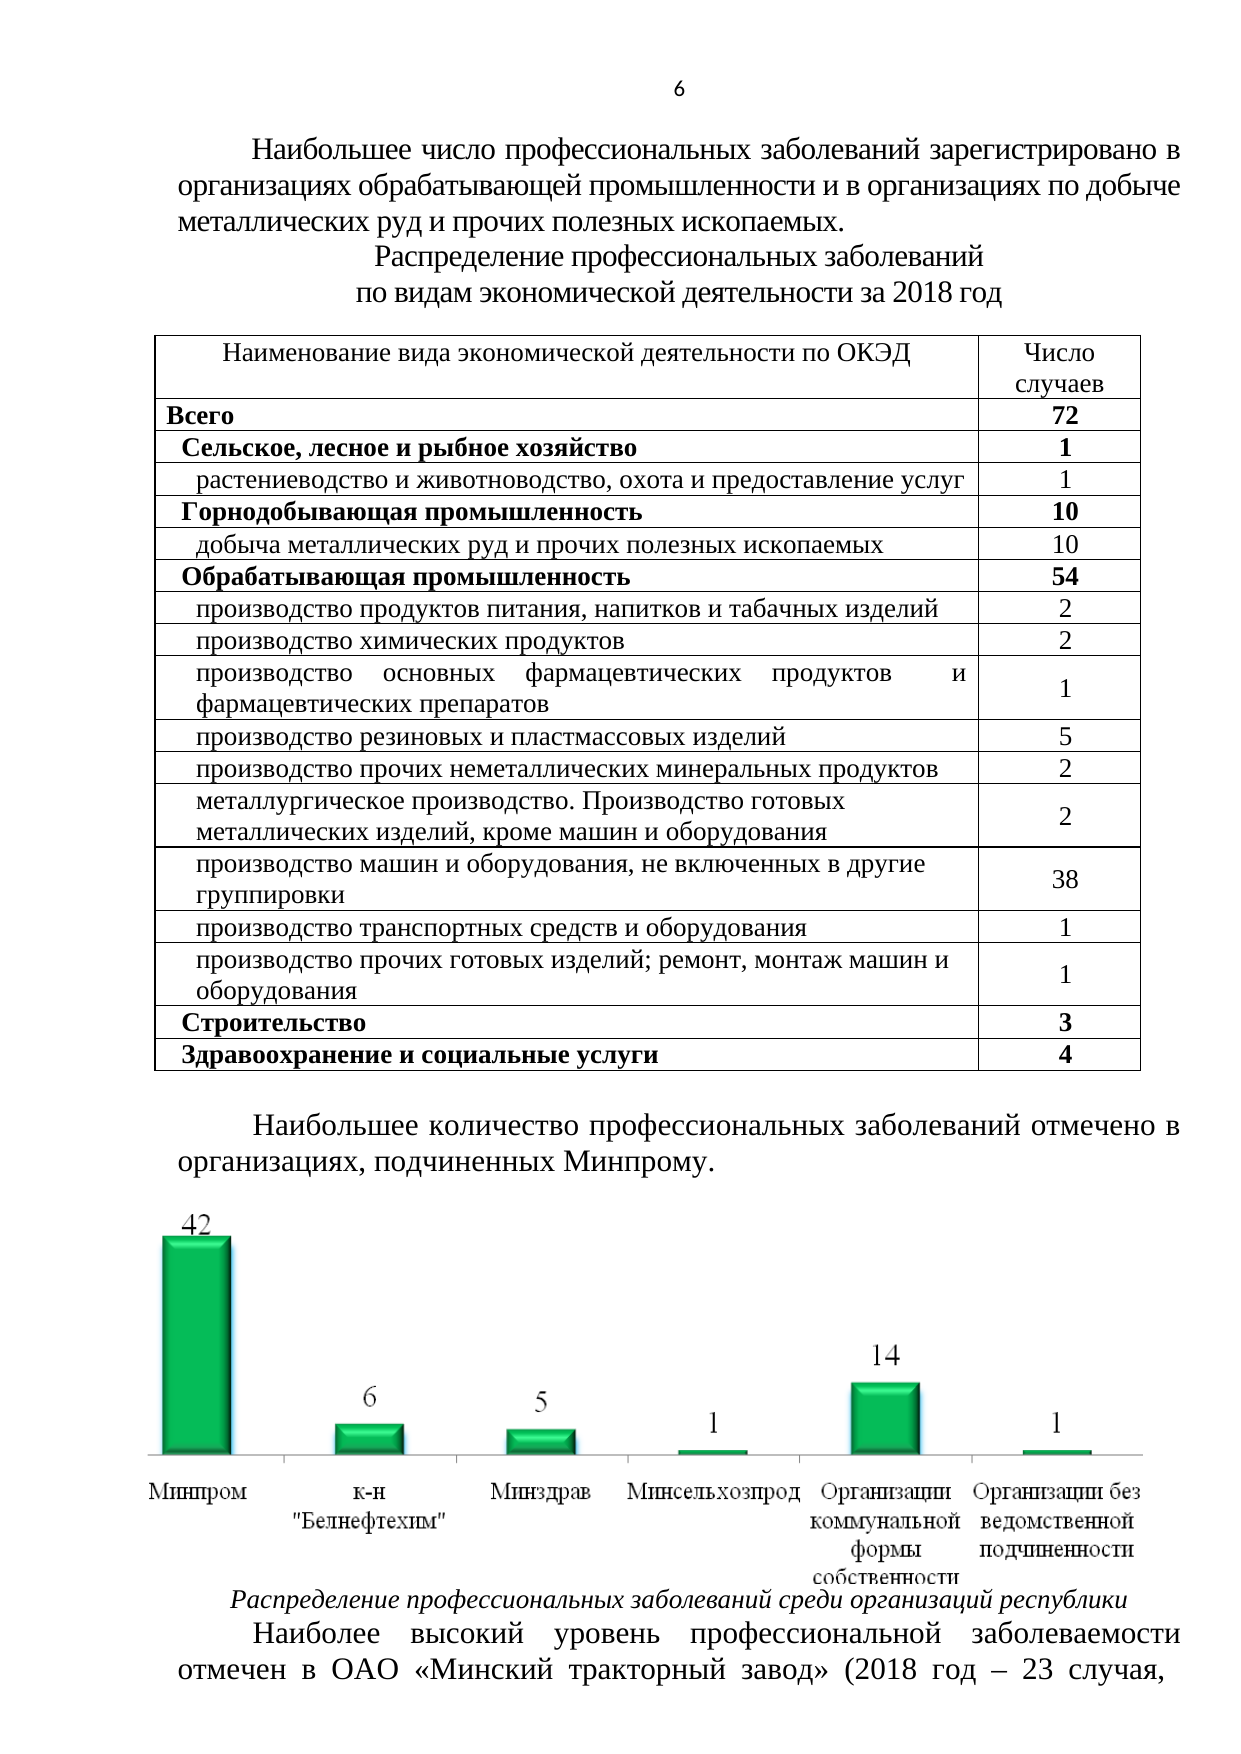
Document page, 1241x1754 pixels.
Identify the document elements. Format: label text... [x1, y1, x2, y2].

picture [147, 1214, 1143, 1584]
table_cell 1 [979, 656, 1140, 719]
table_header Наименование вида экономической деятельности по ОКЭД [156, 336, 978, 398]
table_cell производство прочих готовых изделий; ремонт, монтаж машин и оборудования [156, 943, 978, 1005]
table_cell Всего [156, 399, 978, 430]
table_cell 1 [979, 431, 1140, 462]
table_cell производство транспортных средств и оборудования [156, 911, 978, 942]
table_cell 38 [979, 848, 1140, 910]
table_cell производство химических продуктов [156, 624, 978, 655]
text Распределение профессиональных заболеваний [177, 238, 1181, 274]
table_cell 2 [979, 624, 1140, 655]
table_cell производство машин и оборудования, не включенных в другие группировки [156, 848, 978, 910]
table_cell производство резиновых и пластмассовых изделий [156, 720, 978, 751]
table_cell 10 [979, 528, 1140, 559]
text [177, 1614, 1181, 1686]
table_header Число случаев [979, 336, 1140, 398]
table_cell растениеводство и животноводство, охота и предоставление услуг [156, 463, 978, 494]
text Распределение профессиональных заболеваний среди организаций республики [177, 1583, 1181, 1614]
table_cell добыча металлических руд и прочих полезных ископаемых [156, 528, 978, 559]
text Наибольшее количество профессиональных заболеваний отмечено в организациях, подчиненных Минпрому. [177, 1107, 1181, 1178]
table_cell 3 [979, 1006, 1140, 1037]
table_cell 1 [979, 911, 1140, 942]
text по видам экономической деятельности за 2018 год [177, 274, 1181, 309]
table_cell Здравоохранение и социальные услуги [156, 1039, 978, 1070]
table_cell Обрабатывающая промышленность [156, 560, 978, 591]
table_cell производство продуктов питания, напитков и табачных изделий [156, 592, 978, 623]
table_cell металлургическое производство. Производство готовых металлических изделий, кроме машин и оборудования [156, 784, 978, 846]
table_cell 72 [979, 399, 1140, 430]
table_cell производство прочих неметаллических минеральных продуктов [156, 752, 978, 783]
table_cell 5 [979, 720, 1140, 751]
table_cell 10 [979, 496, 1140, 527]
table_cell Сельское, лесное и рыбное хозяйство [156, 431, 978, 462]
table_cell 2 [979, 784, 1140, 846]
text Наибольшее число профессиональных заболеваний зарегистрировано в организациях обрабатывающей промышленности и в организациях по добыче металлических руд и прочих полезных ископаемых. [177, 130, 1181, 238]
table_cell 2 [979, 592, 1140, 623]
table_cell Строительство [156, 1006, 978, 1037]
table_cell 1 [979, 463, 1140, 494]
table_cell Горнодобывающая промышленность [156, 496, 978, 527]
table_cell 2 [979, 752, 1140, 783]
table_cell производство основных фармацевтических продуктов и фармацевтических препаратов [156, 656, 978, 719]
table_cell 1 [979, 943, 1140, 1005]
table_cell 54 [979, 560, 1140, 591]
table_cell 4 [979, 1039, 1140, 1070]
